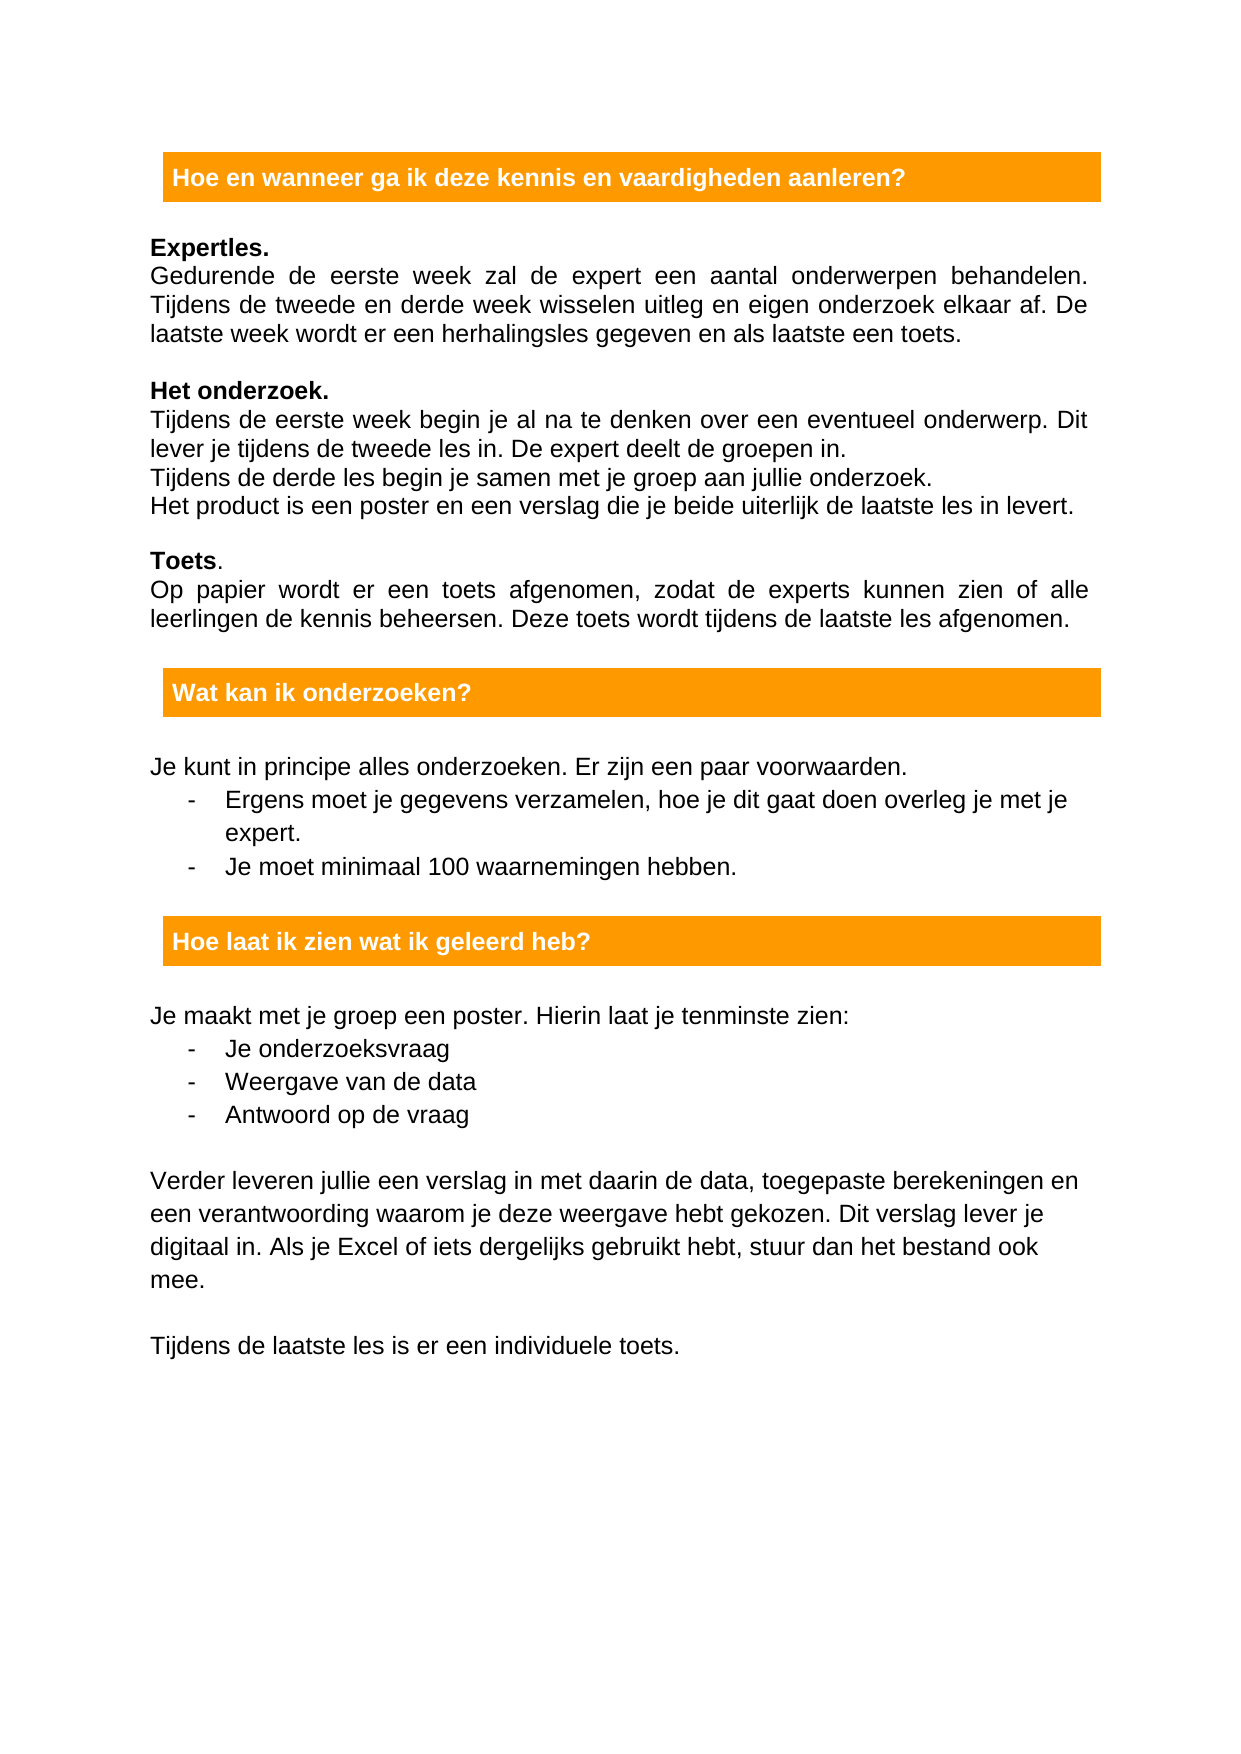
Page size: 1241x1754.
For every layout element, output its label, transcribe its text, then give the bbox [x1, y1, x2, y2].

list Antwoord op de vraag [187, 1100, 1090, 1129]
list Je onderzoeksvraag [187, 1034, 1090, 1063]
text Het onderzoek. [150, 376, 1090, 405]
text Je maakt met je groep een poster. Hierin laat je tenminste zien: [150, 968, 1090, 1030]
text Expertles. [150, 232, 1090, 261]
text Tijdens de eerste week begin je al na te denken over een eventueel onderwerp. Dit lever je tijdens de tweede les in. De expert deelt de groepen in. [150, 405, 1090, 462]
table_header Hoe laat ik zien wat ik geleerd heb? [163, 916, 1101, 966]
text Tijdens de laatste les is er een individuele toets. [150, 1331, 1090, 1360]
list Weergave van de data [187, 1067, 1090, 1096]
table_header Hoe en wanneer ga ik deze kennis en vaardigheden aanleren? [163, 152, 1101, 202]
text Tijdens de derde les begin je samen met je groep aan jullie onderzoek. [150, 462, 1090, 491]
table_header Wat kan ik onderzoeken? [163, 668, 1101, 717]
text Het product is een poster en een verslag die je beide uiterlijk de laatste les in levert. [150, 491, 1090, 520]
list Je moet minimaal 100 waarnemingen hebben. [187, 851, 1090, 910]
text Gedurende de eerste week zal de expert een aantal onderwerpen behandelen. Tijdens de tweede en derde week wisselen uitleg en eigen onderzoek elkaar af. De laatste week wordt er een herhalingsles gegeven en als laatste een toets. [150, 261, 1090, 347]
list Ergens moet je gegevens verzamelen, hoe je dit gaat doen overleg je met je expert. [187, 785, 1090, 847]
text Verder leveren jullie een verslag in met daarin de data, toegepaste berekeningen en een verantwoording waarom je deze weergave hebt gekozen. Dit verslag lever je digitaal in. Als je Excel of iets dergelijks gebruikt hebt, stuur dan het bestand ook mee. [150, 1166, 1090, 1294]
text Je kunt in principe alles onderzoeken. Er zijn een paar voorwaarden. [150, 719, 1090, 781]
text Toets. [150, 546, 1090, 575]
text Op papier wordt er een toets afgenomen, zodat de experts kunnen zien of alle leerlingen de kennis beheersen. Deze toets wordt tijdens de laatste les afgenomen. [150, 575, 1090, 633]
